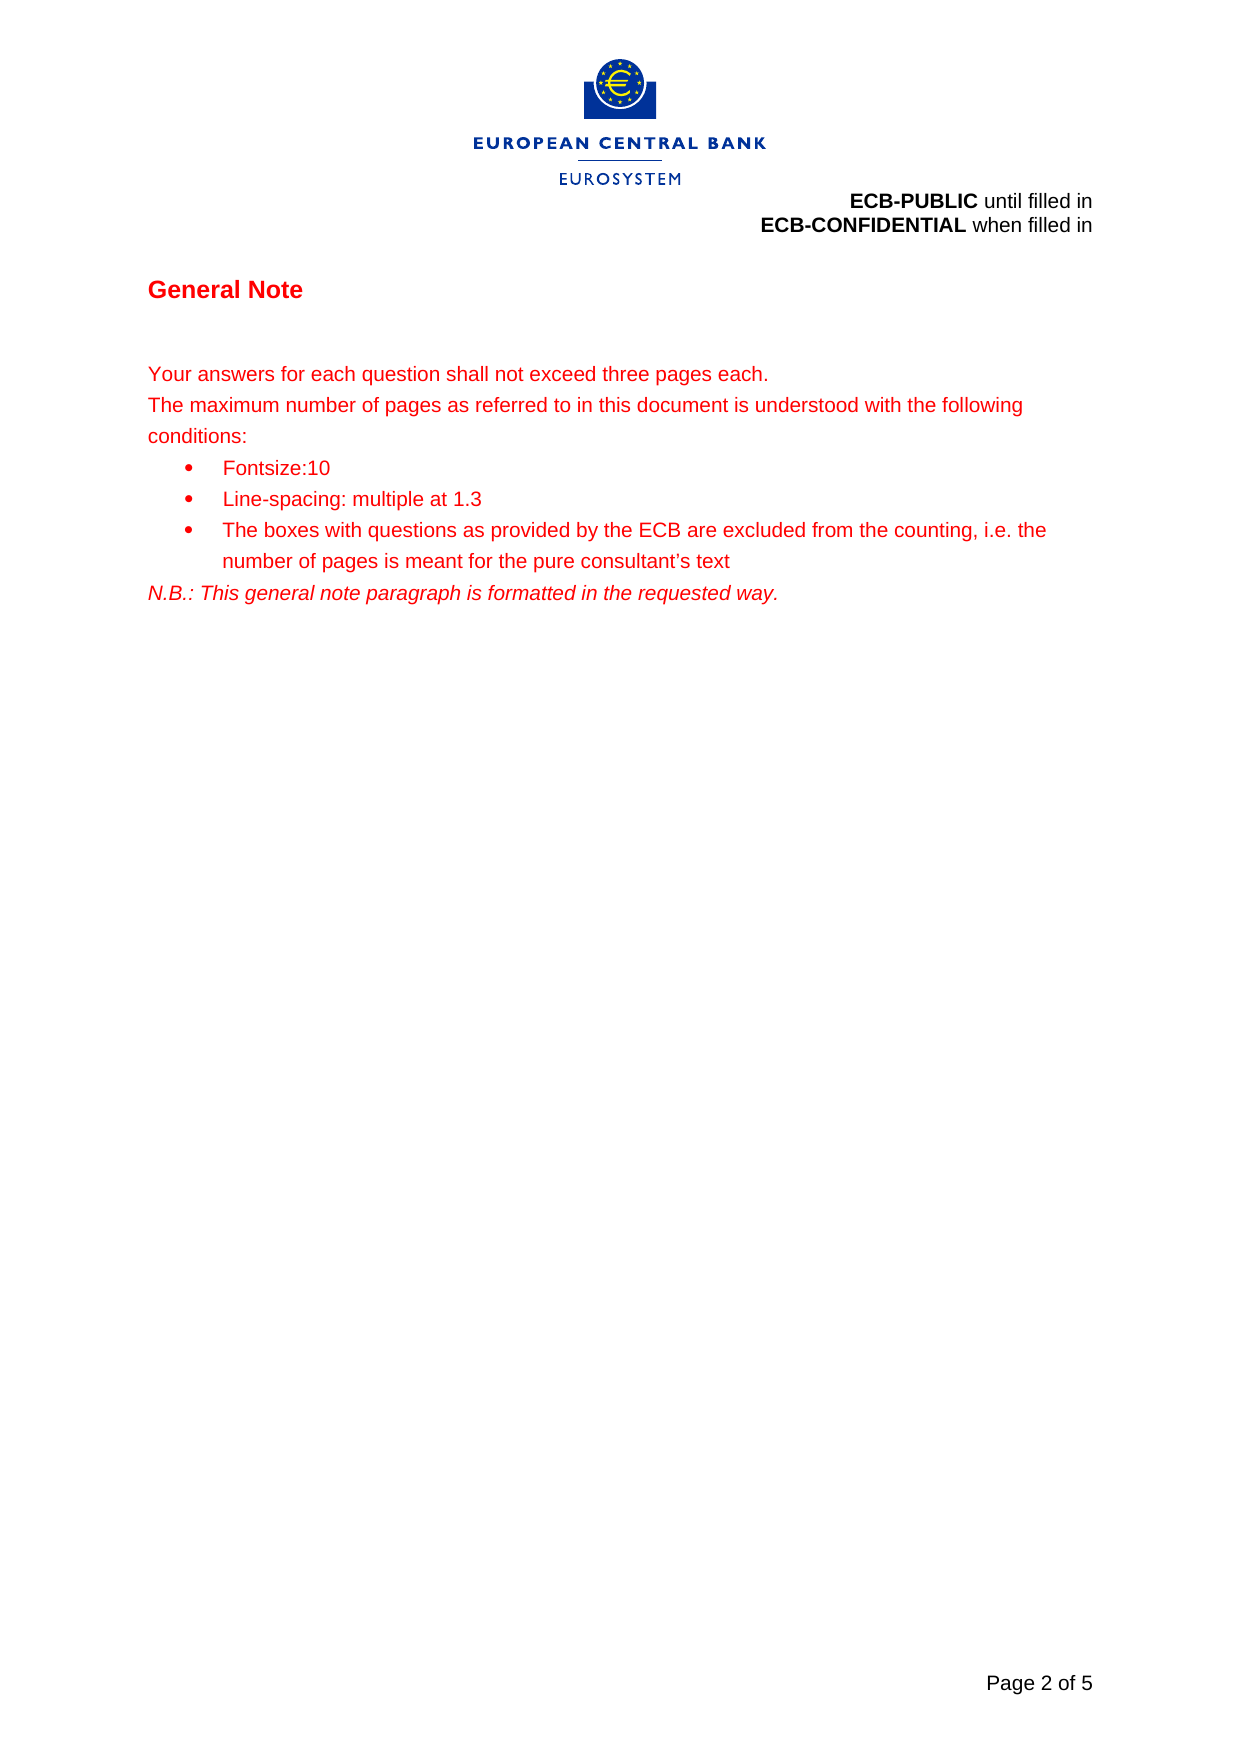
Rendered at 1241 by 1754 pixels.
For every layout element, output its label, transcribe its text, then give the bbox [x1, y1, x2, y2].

text N.B.: This general note paragraph is formatted in the requested way. [148, 580, 1092, 604]
text Your answers for each question shall not exceed three pages each. [148, 362, 1092, 386]
text The maximum number of pages as referred to in this document is understood with the following conditions: [148, 393, 1092, 448]
list Line-spacing: multiple at 1.3 [185, 487, 1092, 511]
list Fontsize:10 [185, 455, 1092, 479]
list The boxes with questions as provided by the ECB are excluded from the counting, i.e. the number of pages is meant for the pure consultant’s text [185, 518, 1092, 573]
subtitle General Note [148, 275, 1092, 304]
